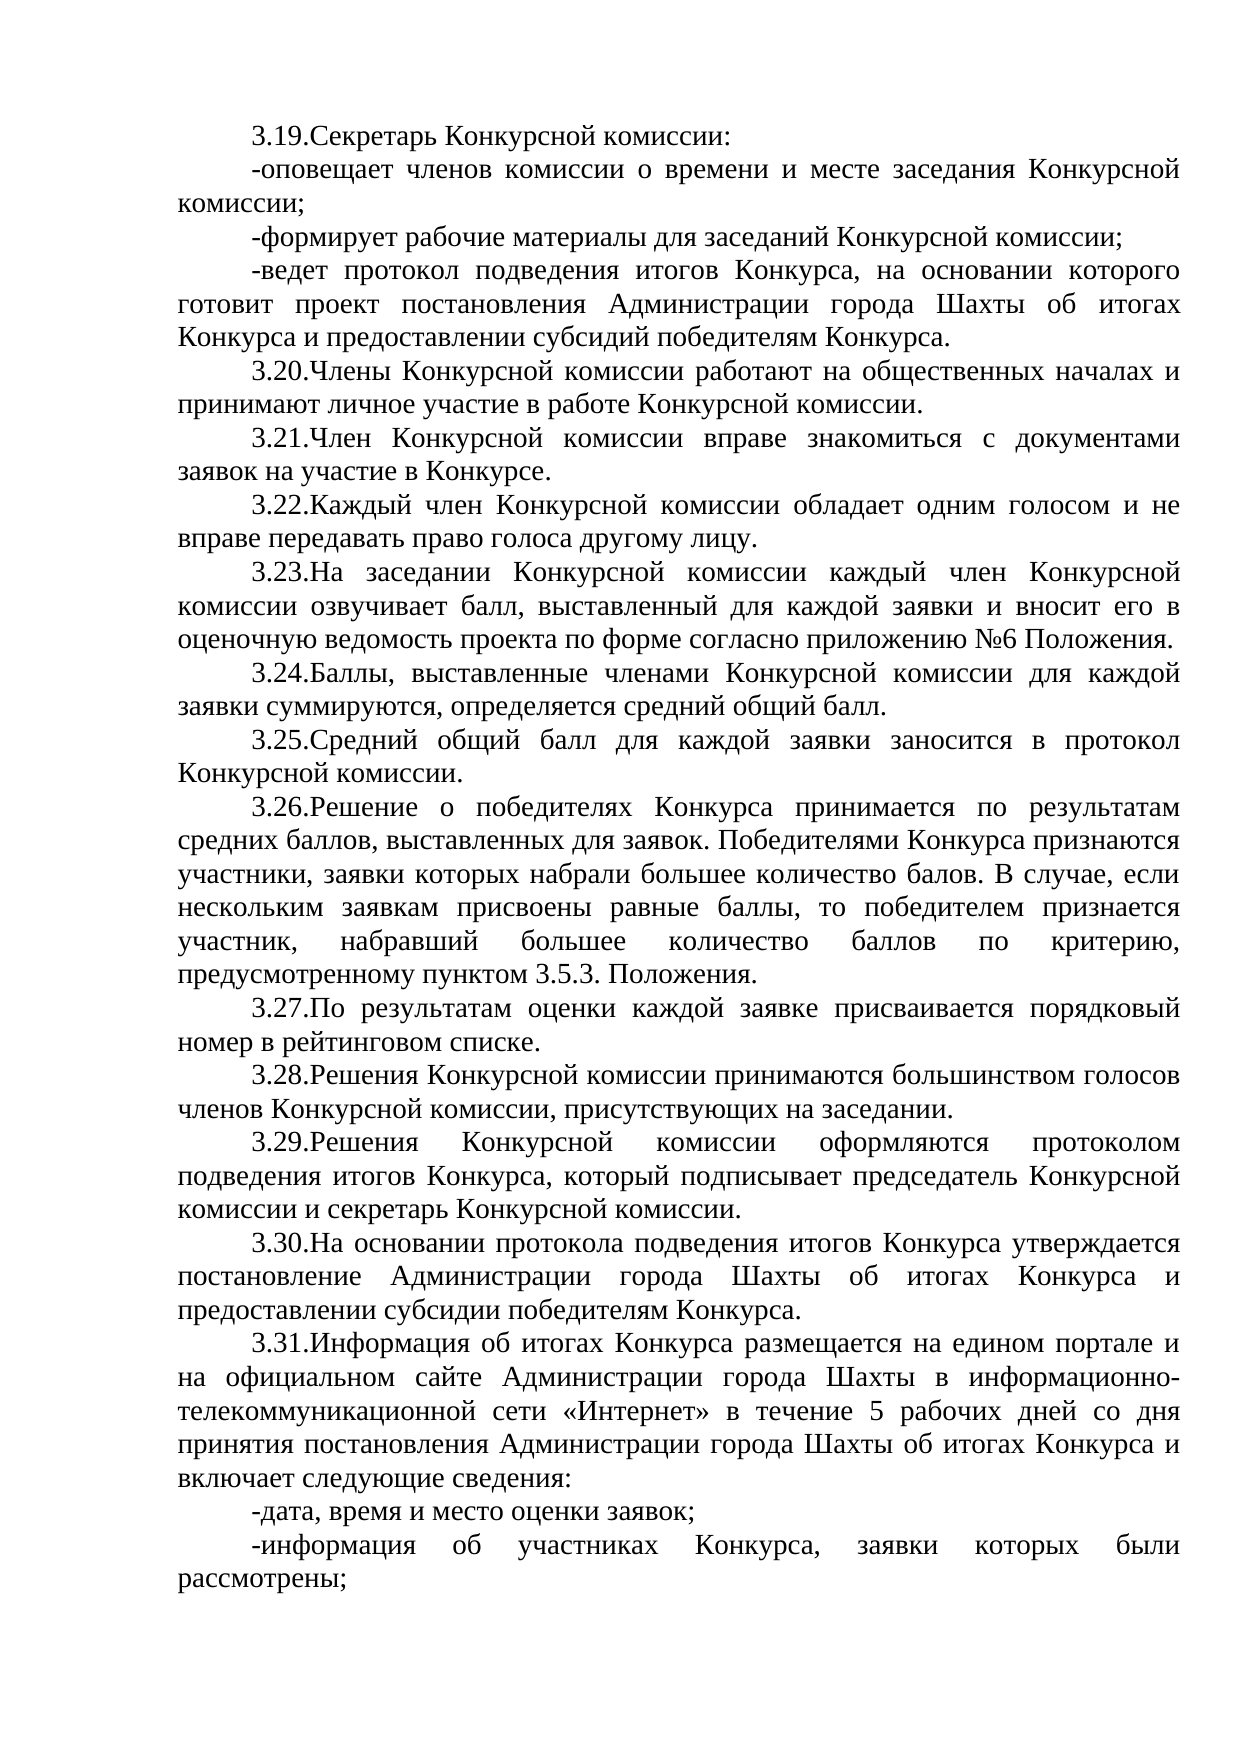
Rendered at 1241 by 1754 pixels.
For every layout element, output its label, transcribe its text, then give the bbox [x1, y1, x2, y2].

text 3.28.Решения Конкурсной комиссии принимаются большинством голосов членов Конкурсной комиссии, присутствующих на заседании. [177, 1057, 1181, 1124]
text 3.25.Средний общий балл для каждой заявки заносится в протокол Конкурсной комиссии. [177, 722, 1181, 789]
text 3.30.На основании протокола подведения итогов Конкурса утверждается постановление Администрации города Шахты об итогах Конкурса и предоставлении субсидии победителям Конкурса. [177, 1225, 1181, 1326]
text 3.24.Баллы, выставленные членами Конкурсной комиссии для каждой заявки суммируются, определяется средний общий балл. [177, 655, 1181, 722]
text 3.21.Член Конкурсной комиссии вправе знакомиться с документами заявок на участие в Конкурсе. [177, 420, 1181, 487]
text -ведет протокол подведения итогов Конкурса, на основании которого готовит проект постановления Администрации города Шахты об итогах Конкурса и предоставлении субсидий победителям Конкурса. [177, 252, 1181, 353]
text -информация об участниках Конкурса, заявки которых были рассмотрены; [177, 1527, 1181, 1594]
text -оповещает членов комиссии о времени и месте заседания Конкурсной комиссии; [177, 152, 1181, 219]
text 3.22.Каждый член Конкурсной комиссии обладает одним голосом и не вправе передавать право голоса другому лицу. [177, 487, 1181, 554]
text -дата, время и место оценки заявок; [177, 1493, 1181, 1527]
text 3.31.Информация об итогах Конкурса размещается на едином портале и на официальном сайте Администрации города Шахты в информационно-телекоммуникационной сети «Интернет» в течение 5 рабочих дней со дня принятия постановления Администрации города Шахты об итогах Конкурса и включает следующие сведения: [177, 1326, 1181, 1493]
text 3.19.Секретарь Конкурсной комиссии: [177, 118, 1181, 152]
text 3.23.На заседании Конкурсной комиссии каждый член Конкурсной комиссии озвучивает балл, выставленный для каждой заявки и вносит его в оценочную ведомость проекта по форме согласно приложению №6 Положения. [177, 554, 1181, 655]
text 3.27.По результатам оценки каждой заявке присваивается порядковый номер в рейтинговом списке. [177, 990, 1181, 1057]
text 3.26.Решение о победителях Конкурса принимается по результатам средних баллов, выставленных для заявок. Победителями Конкурса признаются участники, заявки которых набрали большее количество балов. В случае, если нескольким заявкам присвоены равные баллы, то победителем признается участник, набравший большее количество баллов по критерию, предусмотренному пунктом 3.5.3. Положения. [177, 789, 1181, 990]
text 3.20.Члены Конкурсной комиссии работают на общественных началах и принимают личное участие в работе Конкурсной комиссии. [177, 353, 1181, 420]
text 3.29.Решения Конкурсной комиссии оформляются протоколом подведения итогов Конкурса, который подписывает председатель Конкурсной комиссии и секретарь Конкурсной комиссии. [177, 1124, 1181, 1225]
text -формирует рабочие материалы для заседаний Конкурсной комиссии; [177, 219, 1181, 252]
